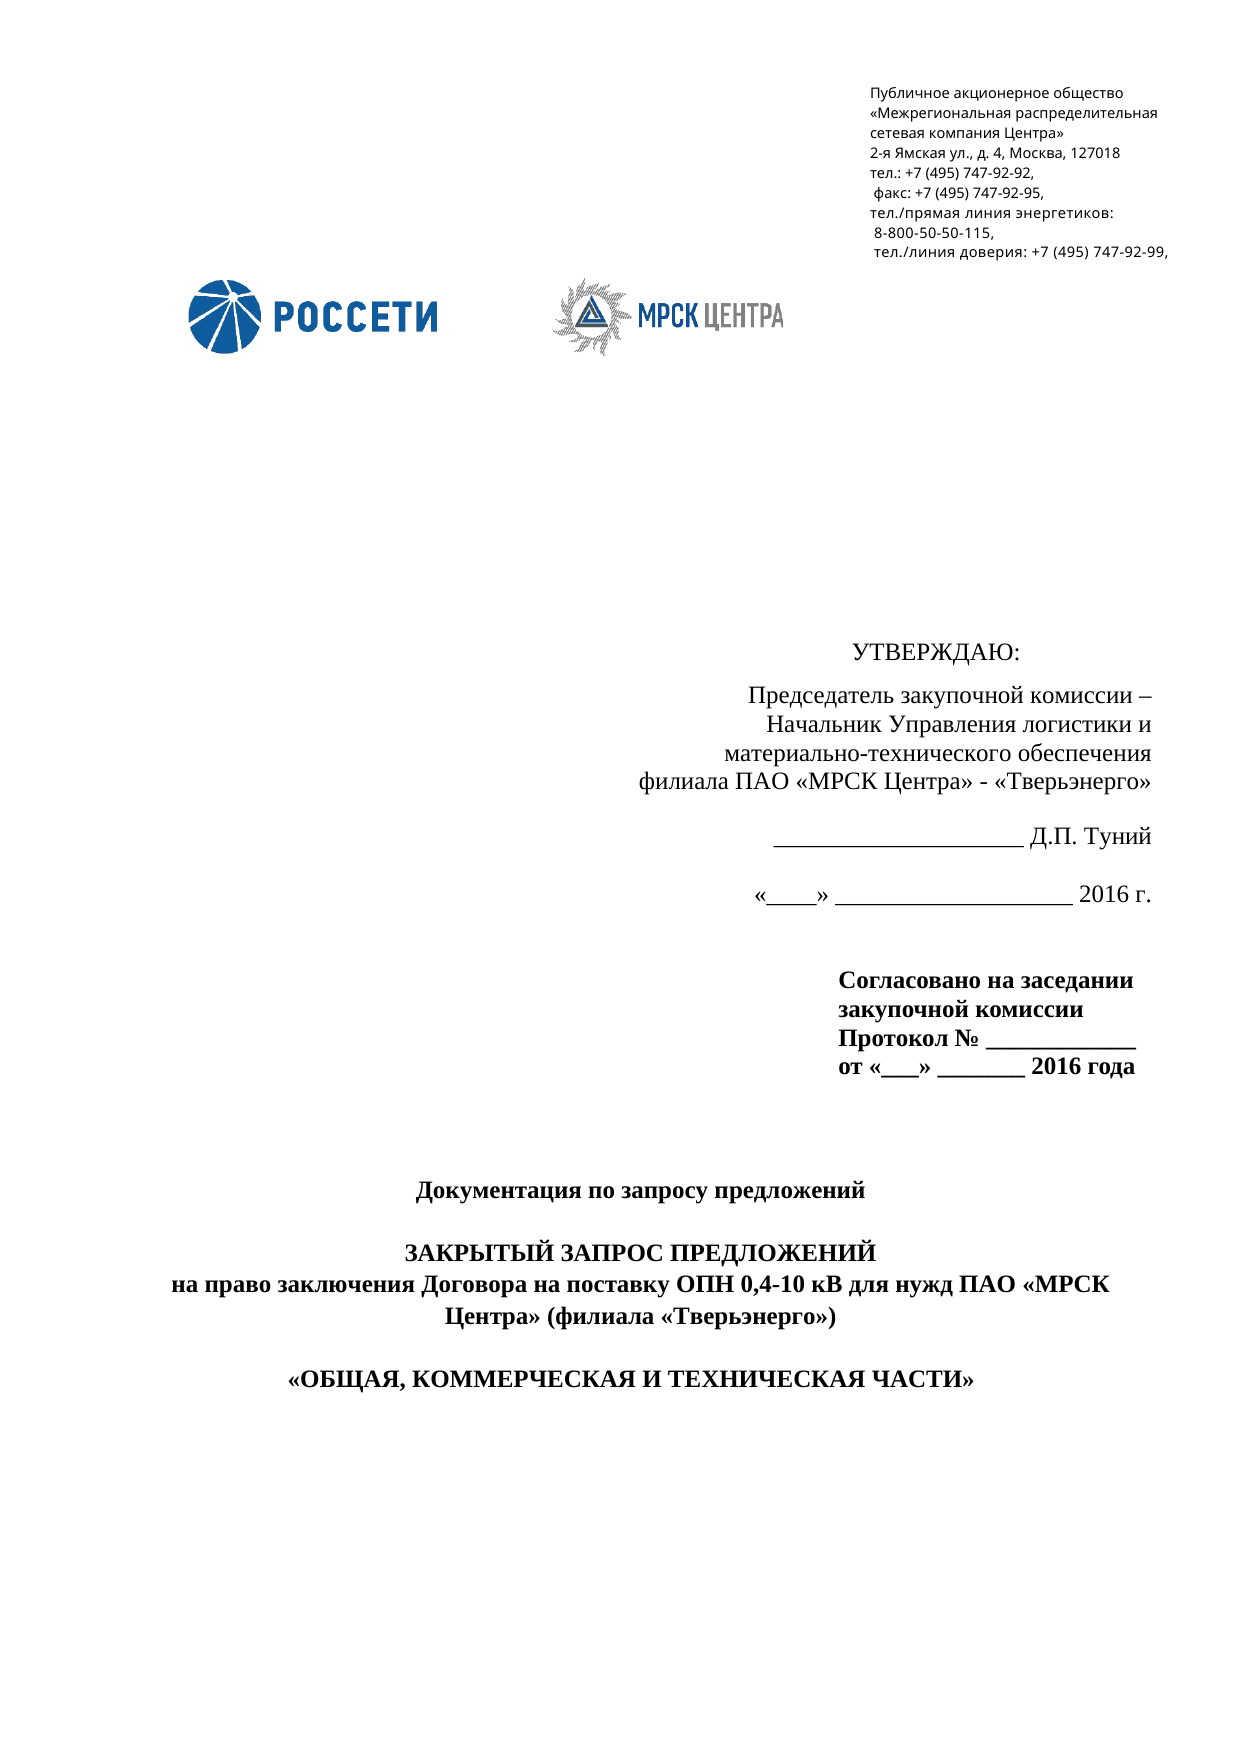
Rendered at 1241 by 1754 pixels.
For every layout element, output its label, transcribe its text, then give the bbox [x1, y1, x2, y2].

text ЗАКРЫТЫЙ ЗАПРОС ПРЕДЛОЖЕНИЙ [129, 1238, 1152, 1267]
text Документация по запросу предложений [129, 1175, 1152, 1204]
text «ОБЩАЯ, КОММЕРЧЕСКАЯ и техническая ЧАСТИ» [73, 1364, 1183, 1393]
text ____________________ Д.П. Туний [129, 821, 1152, 850]
picture [188, 278, 784, 356]
text филиала ПАО «МРСК Центра» - «Тверьэнерго» [129, 766, 1152, 795]
text УТВЕРЖДАЮ: [720, 637, 1152, 666]
text Согласовано на заседании [838, 965, 1152, 994]
text «____» ___________________ 2016 г. [720, 879, 1152, 908]
text Председатель закупочной комиссии – [129, 680, 1152, 709]
text Протокол № ____________ [838, 1023, 1152, 1051]
text закупочной комиссии [838, 994, 1152, 1023]
text материально-технического обеспечения [129, 738, 1152, 766]
text на право заключения Договора на поставку ОПН 0,4-10 кВ для нужд ПАО «МРСК Центра» (филиала «Тверьэнерго») [129, 1269, 1152, 1330]
text Начальник Управления логистики и [129, 709, 1152, 738]
text от «___» _______ 2016 года [838, 1051, 1152, 1080]
